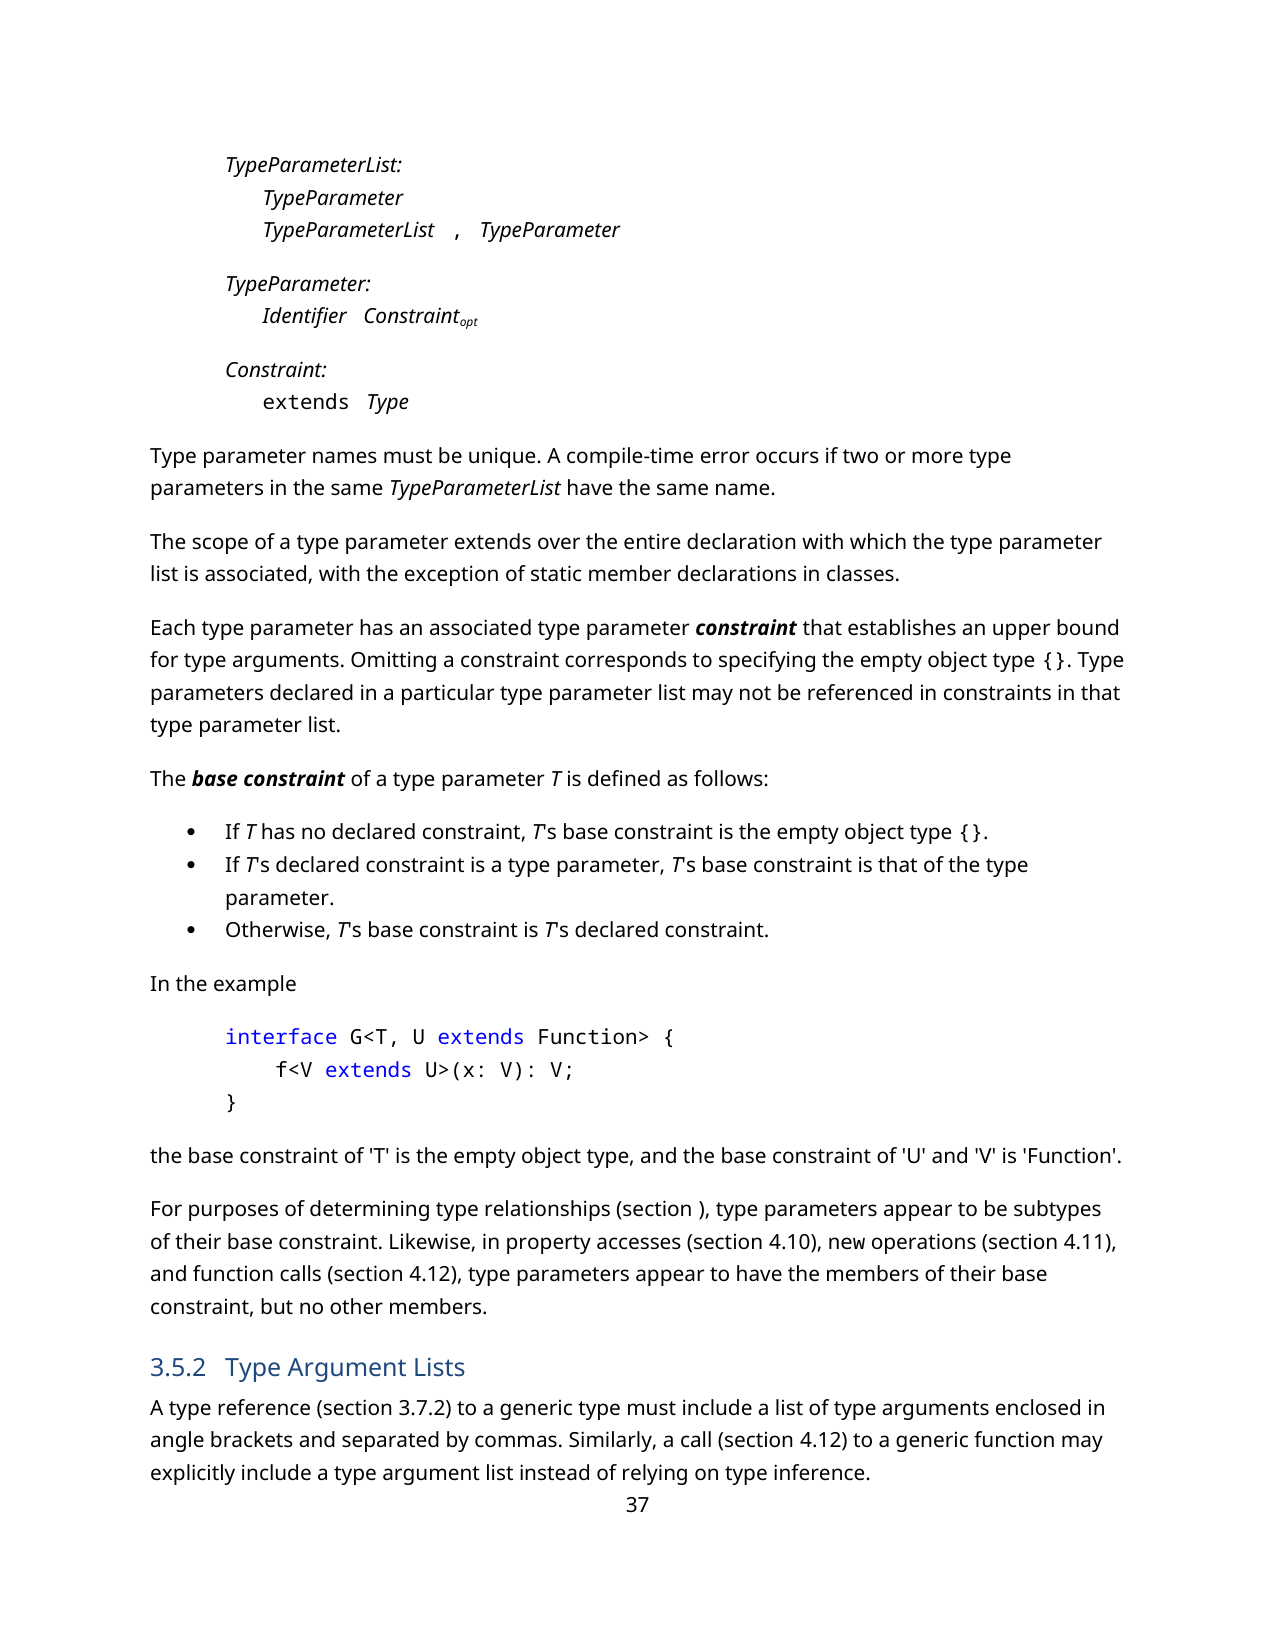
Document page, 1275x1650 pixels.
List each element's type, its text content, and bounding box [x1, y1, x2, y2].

list Otherwise, T's base constraint is T's declared constraint. [187, 915, 1125, 944]
text Type parameter names must be unique. A compile-time error occurs if two or more type parameters in the same TypeParameterList have the same name. [150, 441, 1125, 502]
list If T has no declared constraint, T's base constraint is the empty object type {}. [187, 817, 1125, 846]
text Constraint: extends Type [225, 355, 1125, 416]
text TypeParameter: Identifier Constraintopt [225, 269, 1125, 330]
subtitle Type Argument Lists [150, 1350, 1125, 1384]
text In the example [150, 969, 1125, 997]
text Each type parameter has an associated type parameter constraint that establishes an upper bound for type arguments. Omitting a constraint corresponds to specifying the empty object type {}. Type parameters declared in a particular type parameter list may not be referenced in constraints in that type parameter list. [150, 613, 1125, 739]
text A type reference (section 3..2) to a generic type must include a list of type arguments enclosed in angle brackets and separated by commas. Similarly, a call (section 4.12) to a generic function may explicitly include a type argument list instead of relying on type inference. [150, 1393, 1125, 1487]
text the base constraint of 'T' is the empty object type, and the base constraint of 'U' and 'V' is 'Function'. [150, 1141, 1125, 1169]
text TypeParameterList: TypeParameter TypeParameterList , TypeParameter [225, 150, 1125, 244]
list If T's declared constraint is a type parameter, T's base constraint is that of the type parameter. [187, 850, 1125, 911]
text interface G<T, U extends Function> { f<V extends U>(x: V): V; } [225, 1022, 1125, 1116]
text For purposes of determining type relationships (section ), type parameters appear to be subtypes of their base constraint. Likewise, in property accesses (section 4.10), new operations (section 4.11), and function calls (section 4.12), type parameters appear to have the members of their base constraint, but no other members. [150, 1194, 1125, 1321]
text The scope of a type parameter extends over the entire declaration with which the type parameter list is associated, with the exception of static member declarations in classes. [150, 527, 1125, 588]
text The base constraint of a type parameter T is defined as follows: [150, 764, 1125, 792]
